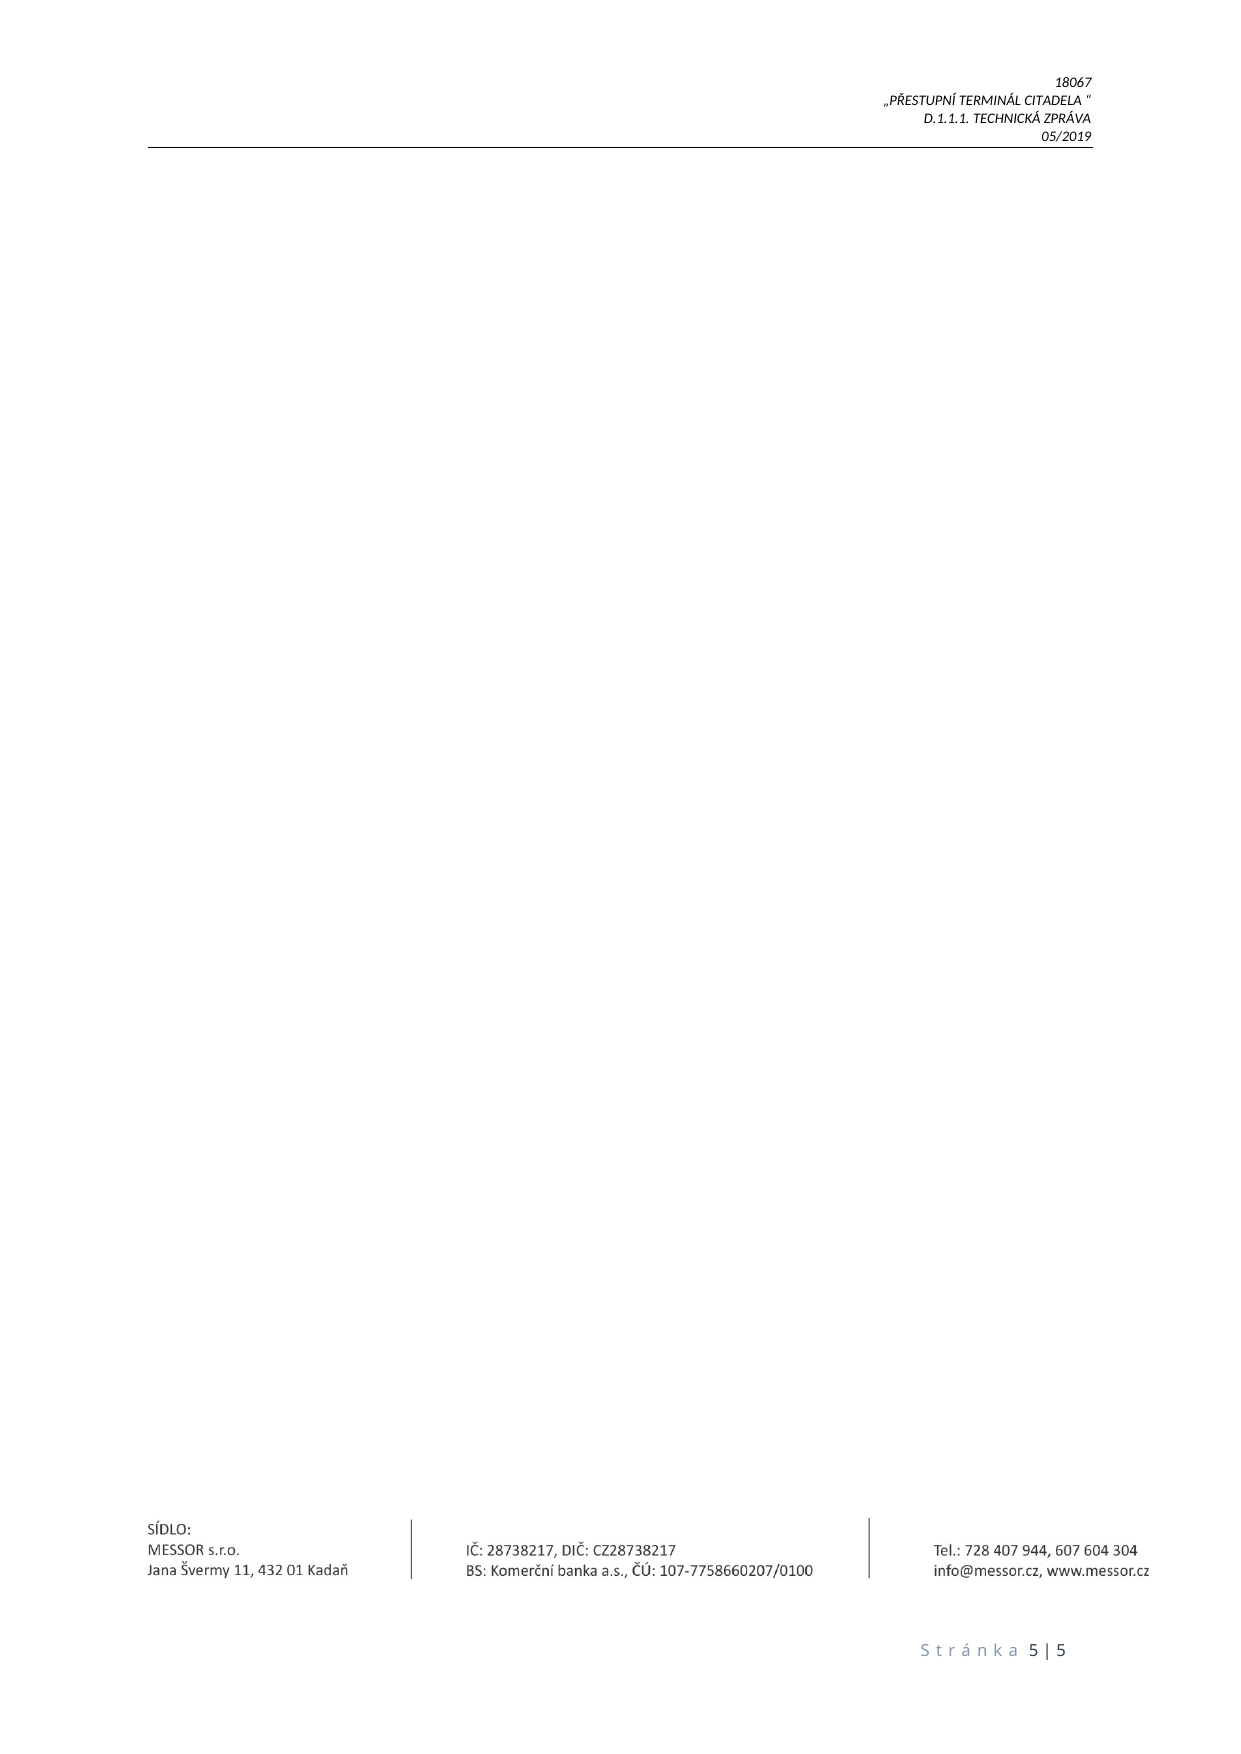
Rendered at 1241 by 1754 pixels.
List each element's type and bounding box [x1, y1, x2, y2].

picture [147, 1518, 1149, 1579]
